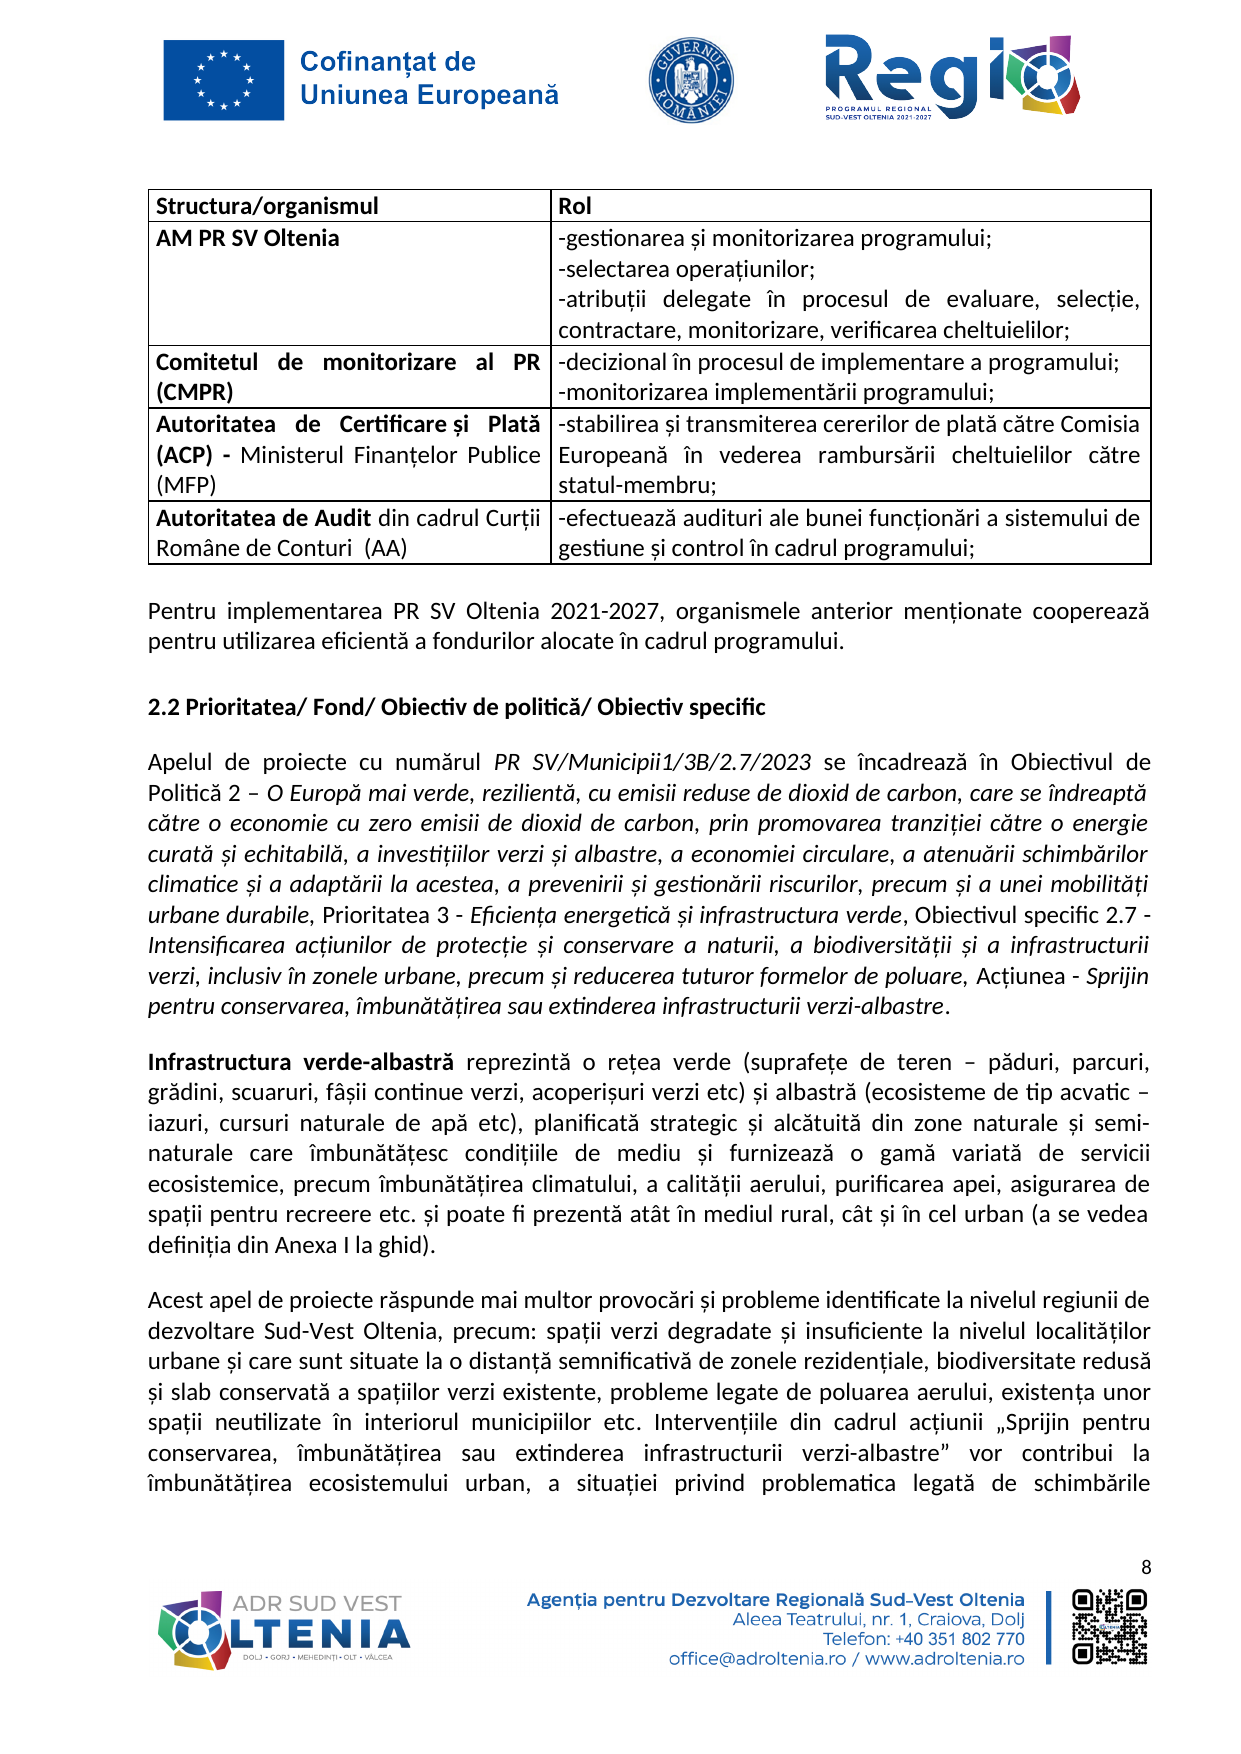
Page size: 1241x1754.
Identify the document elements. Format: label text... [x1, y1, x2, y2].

table_cell -stabilirea și transmiterea cererilor de plată către Comisia Europeană în vederea rambursării cheltuielilor către statul-membru; [552, 409, 1150, 500]
table_cell -efectuează audituri ale bunei funcționări a sistemului de gestiune și control în cadrul programului; [552, 502, 1150, 563]
picture [158, 35, 561, 124]
text Infrastructura verde-albastră reprezintă o rețea verde (suprafețe de teren – păduri, parcuri, grădini, scuaruri, fâșii continue verzi, acoperișuri verzi etc) și albastră (ecosisteme de tip acvatic – iazuri, cursuri naturale de apă etc), planificată strategic și alcătuită din zone naturale și semi-naturale care îmbunătățesc condițiile de mediu și furnizează o gamă variată de servicii ecosistemice, precum îmbunătățirea climatului, a calităţii aerului, purificarea apei, asigurarea de spații pentru recreere etc. și poate fi prezentă atât în mediul rural, cât și în cel urban (a se vedea definiția din Anexa I la ghid). [148, 1046, 1152, 1259]
picture [823, 33, 1082, 122]
text Apelul de proiecte cu numărul PR SV/Municipii1/3B/2.7/2023 se încadrează în Obiectivul de Politică 2 – O Europă mai verde, rezilientă, cu emisii reduse de dioxid de carbon, care se îndreaptă către o economie cu zero emisii de dioxid de carbon, prin promovarea tranziției către o energie curată și echitabilă, a investițiilor verzi și albastre, a economiei circulare, a atenuării schimbărilor climatice și a adaptării la acestea, a prevenirii și gestionării riscurilor, precum și a unei mobilități urbane durabile, Prioritatea 3 - Eficienţa energetică și infrastructura verde, Obiectivul specific 2.7 - Intensificarea acțiunilor de protecție și conservare a naturii, a biodiversității și a infrastructurii verzi, inclusiv în zonele urbane, precum și reducerea tuturor formelor de poluare, Acţiunea - Sprijin pentru conservarea, îmbunătățirea sau extinderea infrastructurii verzi-albastre. [148, 746, 1152, 1021]
subtitle 2.2 Prioritatea/ Fond/ Obiectiv de politică/ Obiectiv specific [148, 691, 1152, 721]
picture [645, 35, 739, 125]
table_cell AM PR SV Oltenia [149, 222, 550, 344]
table_cell Comitetul de monitorizare al PR (CMPR) [149, 346, 550, 407]
table_cell Autoritatea de Certificare şi Plată (ACP) - Ministerul Finanţelor Publice (MFP) [149, 409, 550, 500]
table_cell Autoritatea de Audit din cadrul Curţii Române de Conturi (AA) [149, 502, 550, 563]
table_header Structura/organismul [149, 190, 550, 221]
table_header Rol [552, 190, 1150, 221]
picture [148, 1579, 1152, 1677]
table_cell -decizional în procesul de implementare a programului; -monitorizarea implementării programului; [552, 346, 1150, 407]
table_cell -gestionarea și monitorizarea programului; -selectarea operațiunilor; -atribuții delegate în procesul de evaluare, selecție, contractare, monitorizare, verificarea cheltuielilor; [552, 222, 1150, 344]
text Pentru implementarea PR SV Oltenia 2021-2027, organismele anterior menționate cooperează pentru utilizarea eficientă a fondurilor alocate în cadrul programului. [148, 595, 1152, 656]
